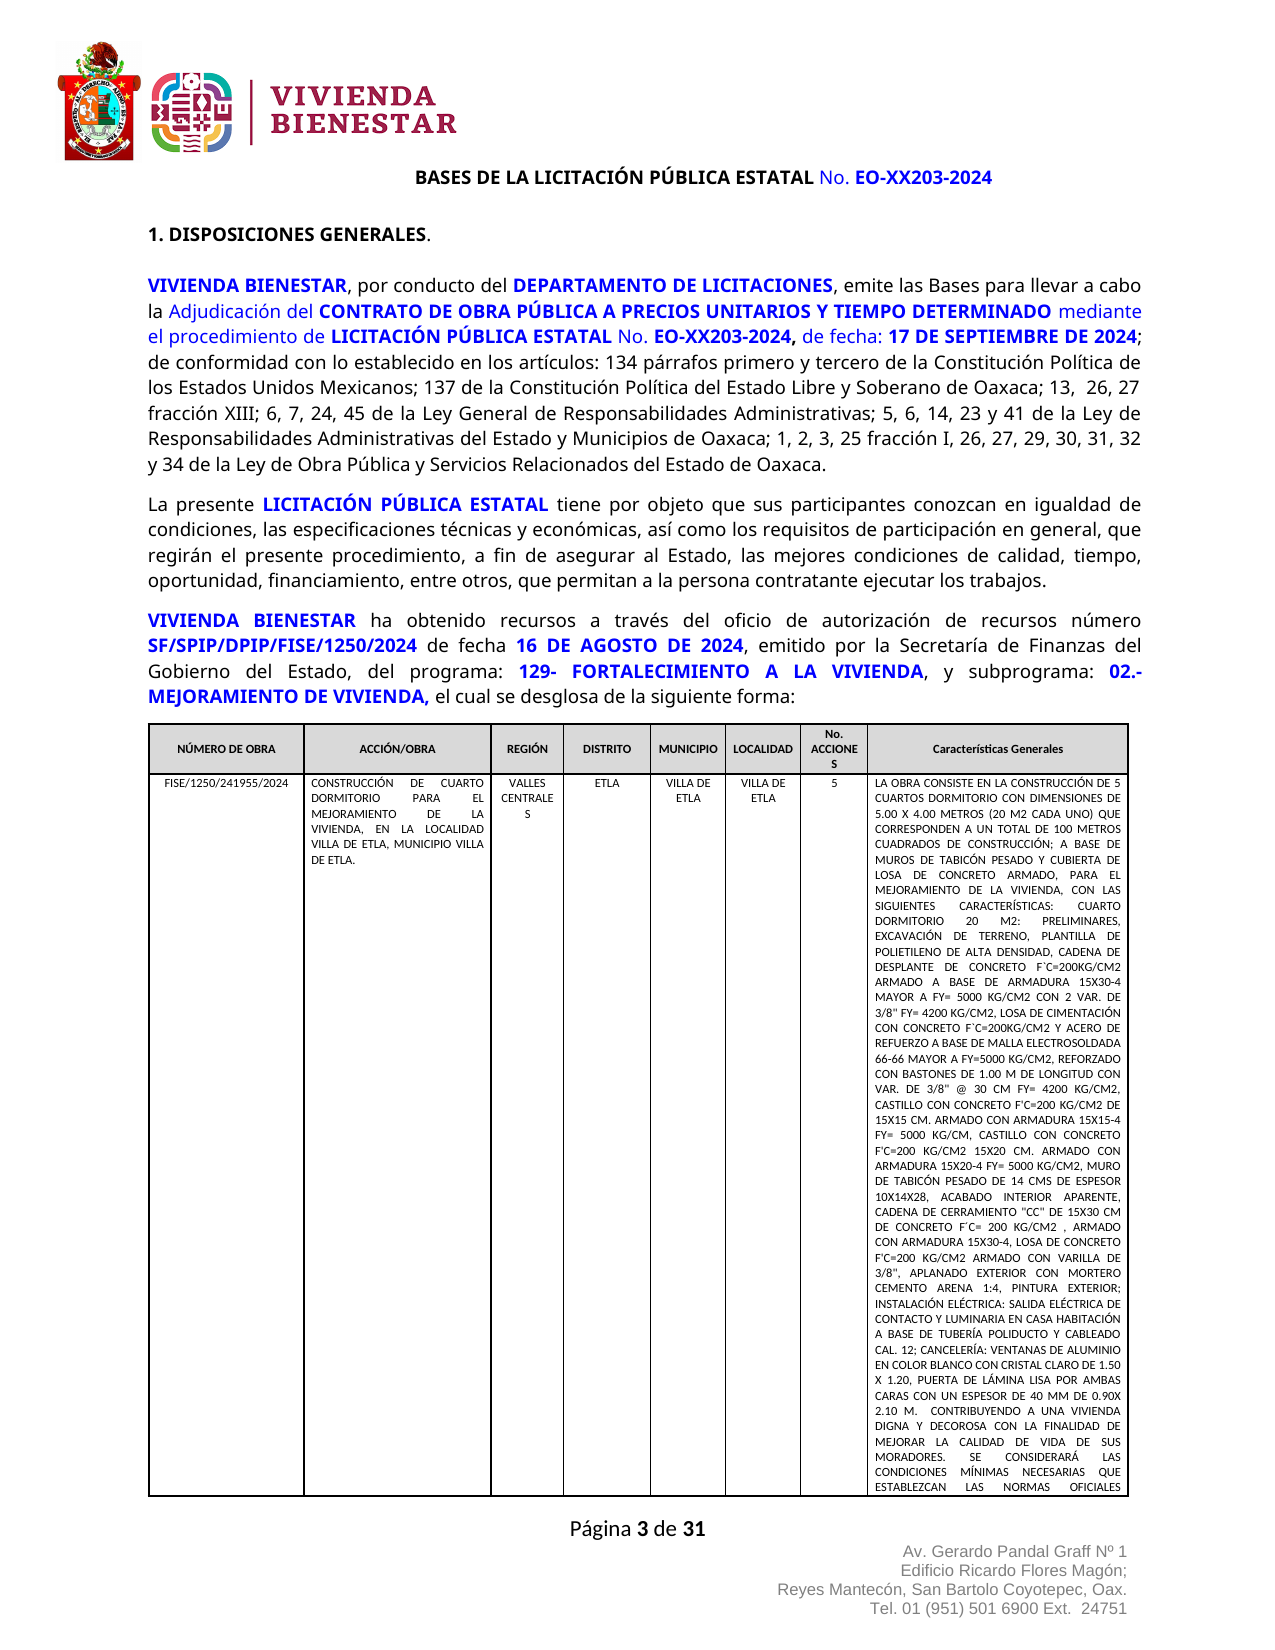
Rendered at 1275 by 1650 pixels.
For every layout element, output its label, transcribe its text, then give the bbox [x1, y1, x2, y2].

table_header LOCALIDAD [726, 725, 800, 773]
table_header ACCIÓN/OBRA [305, 725, 490, 773]
picture [55, 41, 143, 163]
picture [147, 64, 473, 161]
text La presente LICITACIÓN PÚBLICA ESTATAL tiene por objeto que sus participantes conozcan en igualdad de condiciones, las especificaciones técnicas y económicas, así como los requisitos de participación en general, que regirán el presente procedimiento, a fin de asegurar al Estado, las mejores condiciones de calidad, tiempo, oportunidad, financiamiento, entre otros, que permitan a la persona contratante ejecutar los trabajos. [148, 491, 1142, 593]
text VIVIENDA BIENESTAR ha obtenido recursos a través del oficio de autorización de recursos número SF/SPIP/DPIP/FISE/1250/2024 de fecha 16 DE AGOSTO DE 2024, emitido por la Secretaría de Finanzas del Gobierno del Estado, del programa: 129- FORTALECIMIENTO A LA VIVIENDA, y subprograma: 02.- MEJORAMIENTO DE VIVIENDA, el cual se desglosa de la siguiente forma: [148, 607, 1142, 709]
table_cell FISE/1250/241955/2024 [150, 775, 303, 1495]
table_cell VILLA DE ETLA [651, 775, 725, 1495]
table_header MUNICIPIO [651, 725, 725, 773]
table_header DISTRITO [564, 725, 650, 773]
table_header Características Generales [868, 725, 1127, 773]
table_header No. ACCIONES [801, 725, 867, 773]
table_header REGIÓN [492, 725, 563, 773]
table_cell VILLA DE ETLA [726, 775, 800, 1495]
table_cell CONSTRUCCIÓN DE CUARTO DORMITORIO PARA EL MEJORAMIENTO DE LA VIVIENDA, EN LA LOCALIDAD VILLA DE ETLA, MUNICIPIO VILLA DE ETLA. [305, 775, 490, 1495]
text VIVIENDA BIENESTAR, por conducto del DEPARTAMENTO DE LICITACIONES, emite las Bases para llevar a cabo la Adjudicación del CONTRATO DE OBRA PÚBLICA A PRECIOS UNITARIOS Y TIEMPO DETERMINADO mediante el procedimiento de LICITACIÓN PÚBLICA ESTATAL No. EO-XX203-2024, de fecha: 17 DE SEPTIEMBRE DE 2024; de conformidad con lo establecido en los artículos: 134 párrafos primero y tercero de la Constitución Política de los Estados Unidos Mexicanos; 137 de la Constitución Política del Estado Libre y Soberano de Oaxaca; 13, 26, 27 fracción XIII; 6, 7, 24, 45 de la Ley General de Responsabilidades Administrativas; 5, 6, 14, 23 y 41 de la Ley de Responsabilidades Administrativas del Estado y Municipios de Oaxaca; 1, 2, 3, 25 fracción I, 26, 27, 29, 30, 31, 32 y 34 de la Ley de Obra Pública y Servicios Relacionados del Estado de Oaxaca. [148, 272, 1142, 477]
table_cell ETLA [564, 775, 650, 1495]
table_header NÚMERO DE OBRA [150, 725, 303, 773]
table_cell 5 [801, 775, 867, 1495]
table_cell VALLES CENTRALES [492, 775, 563, 1495]
text 1. DISPOSICIONES GENERALES. [148, 221, 1142, 247]
